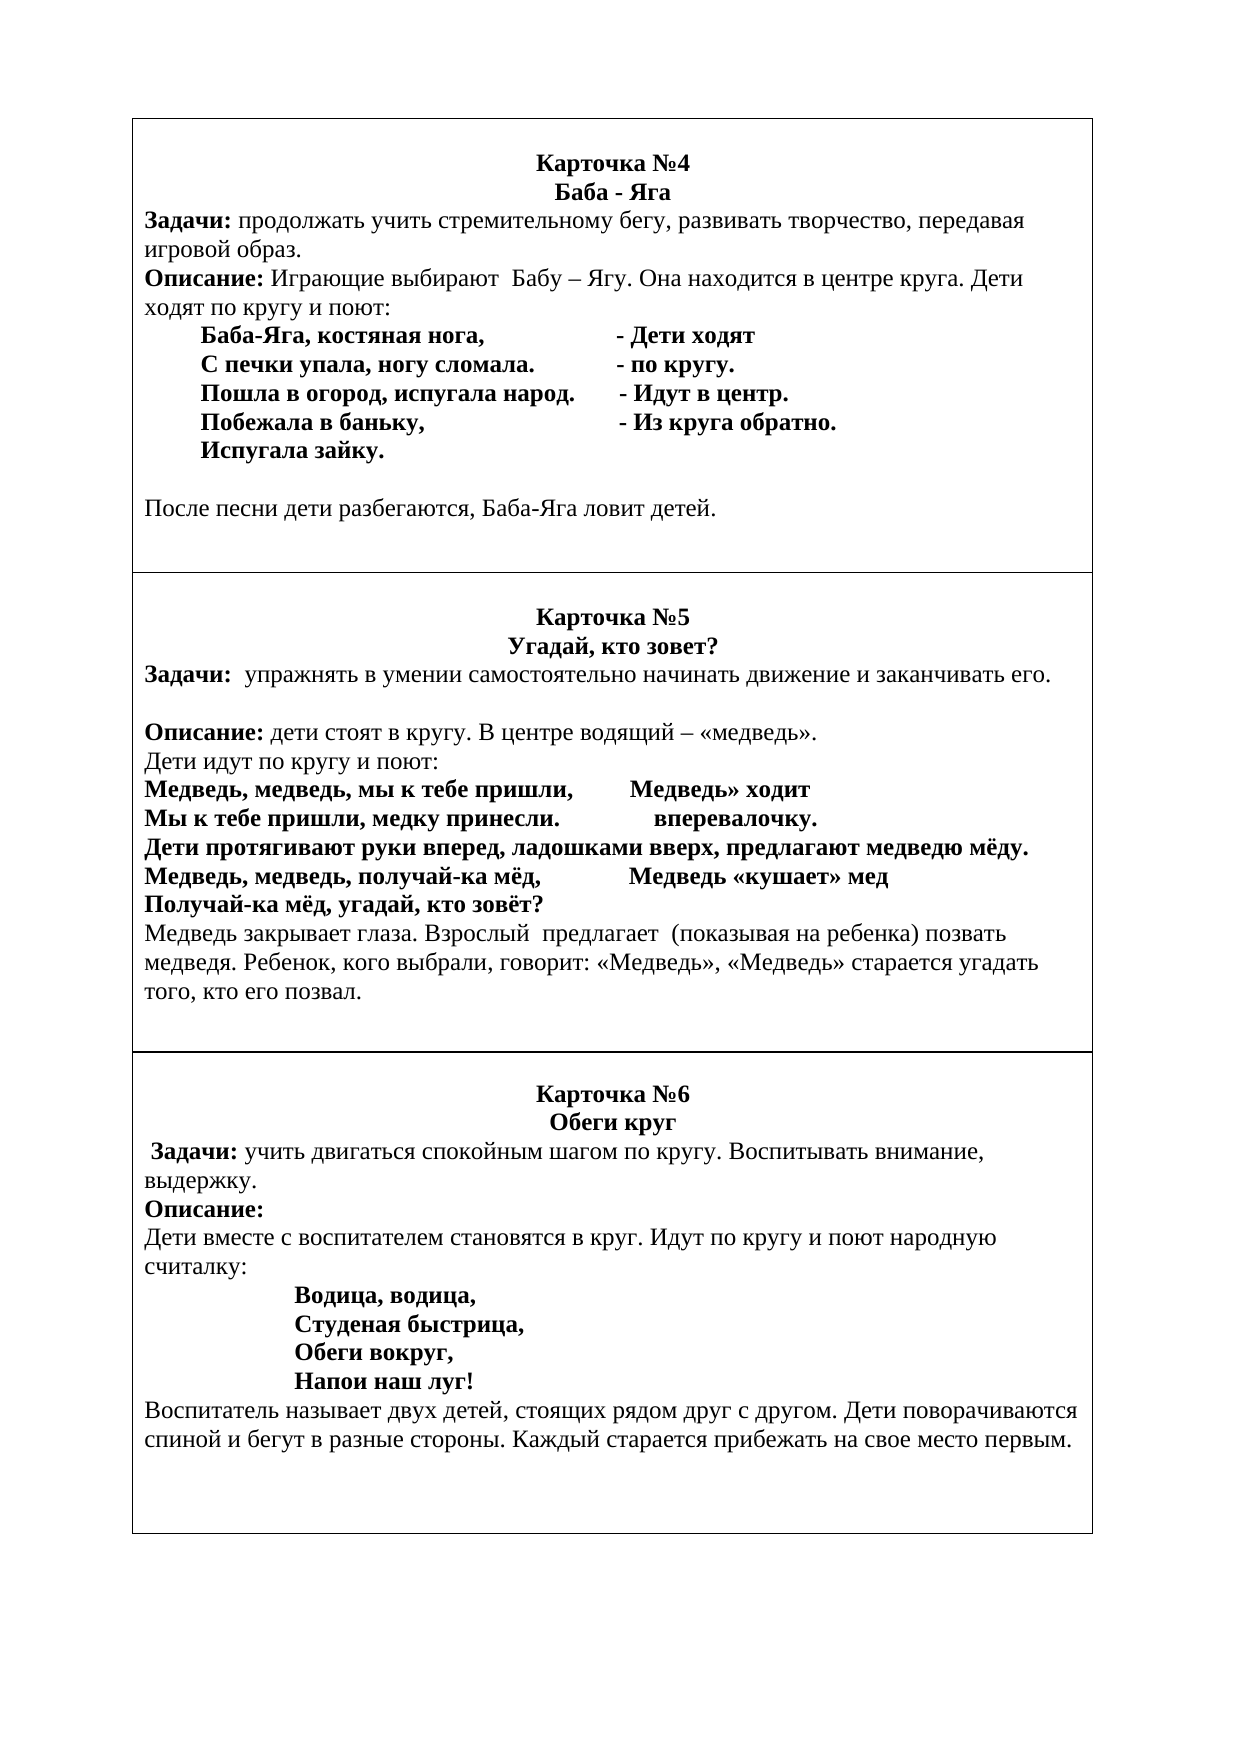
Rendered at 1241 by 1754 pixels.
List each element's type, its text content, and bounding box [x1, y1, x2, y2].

table_header Карточка №4 Баба - Яга Задачи: продолжать учить стремительному бегу, развивать творчество, передавая игровой образ. Описание: Играющие выбирают Бабу – Ягу. Она находится в центре круга. Дети ходят по кругу и поют: Баба-Яга, костяная нога, - Дети ходят С печки упала, ногу сломала. - по кругу. Пошла в огород, испугала народ. - Идут в центр. Побежала в баньку, - Из круга обратно. Испугала зайку. После песни дети разбегаются, Баба-Яга ловит детей. [133, 119, 1092, 572]
table_cell Карточка №5 Угадай, кто зовет? Задачи: упражнять в умении самостоятельно начинать движение и заканчивать его. Описание: дети стоят в кругу. В центре водящий – «медведь». Дети идут по кругу и поют: Медведь, медведь, мы к тебе пришли, Медведь» ходит Мы к тебе пришли, медку принесли. вперевалочку. Дети протягивают руки вперед, ладошками вверх, предлагают медведю мёду. Медведь, медведь, получай-ка мёд, Медведь «кушает» мед Получай-ка мёд, угадай, кто зовёт? Медведь закрывает глаза. Взрослый предлагает (показывая на ребенка) позвать медведя. Ребенок, кого выбрали, говорит: «Медведь», «Медведь» старается угадать того, кто его позвал. [133, 573, 1092, 1051]
table_cell Карточка №6 Обеги круг Задачи: учить двигаться спокойным шагом по кругу. Воспитывать внимание, выдержку. Описание: Дети вместе с воспитателем становятся в круг. Идут по кругу и поют народную считалку: Водица, водица, Студеная быстрица, Обеги вокруг, Напои наш луг! Воспитатель называет двух детей, стоящих рядом друг с другом. Дети поворачиваются спиной и бегут в разные стороны. Каждый старается прибежать на свое место первым. [133, 1053, 1092, 1533]
